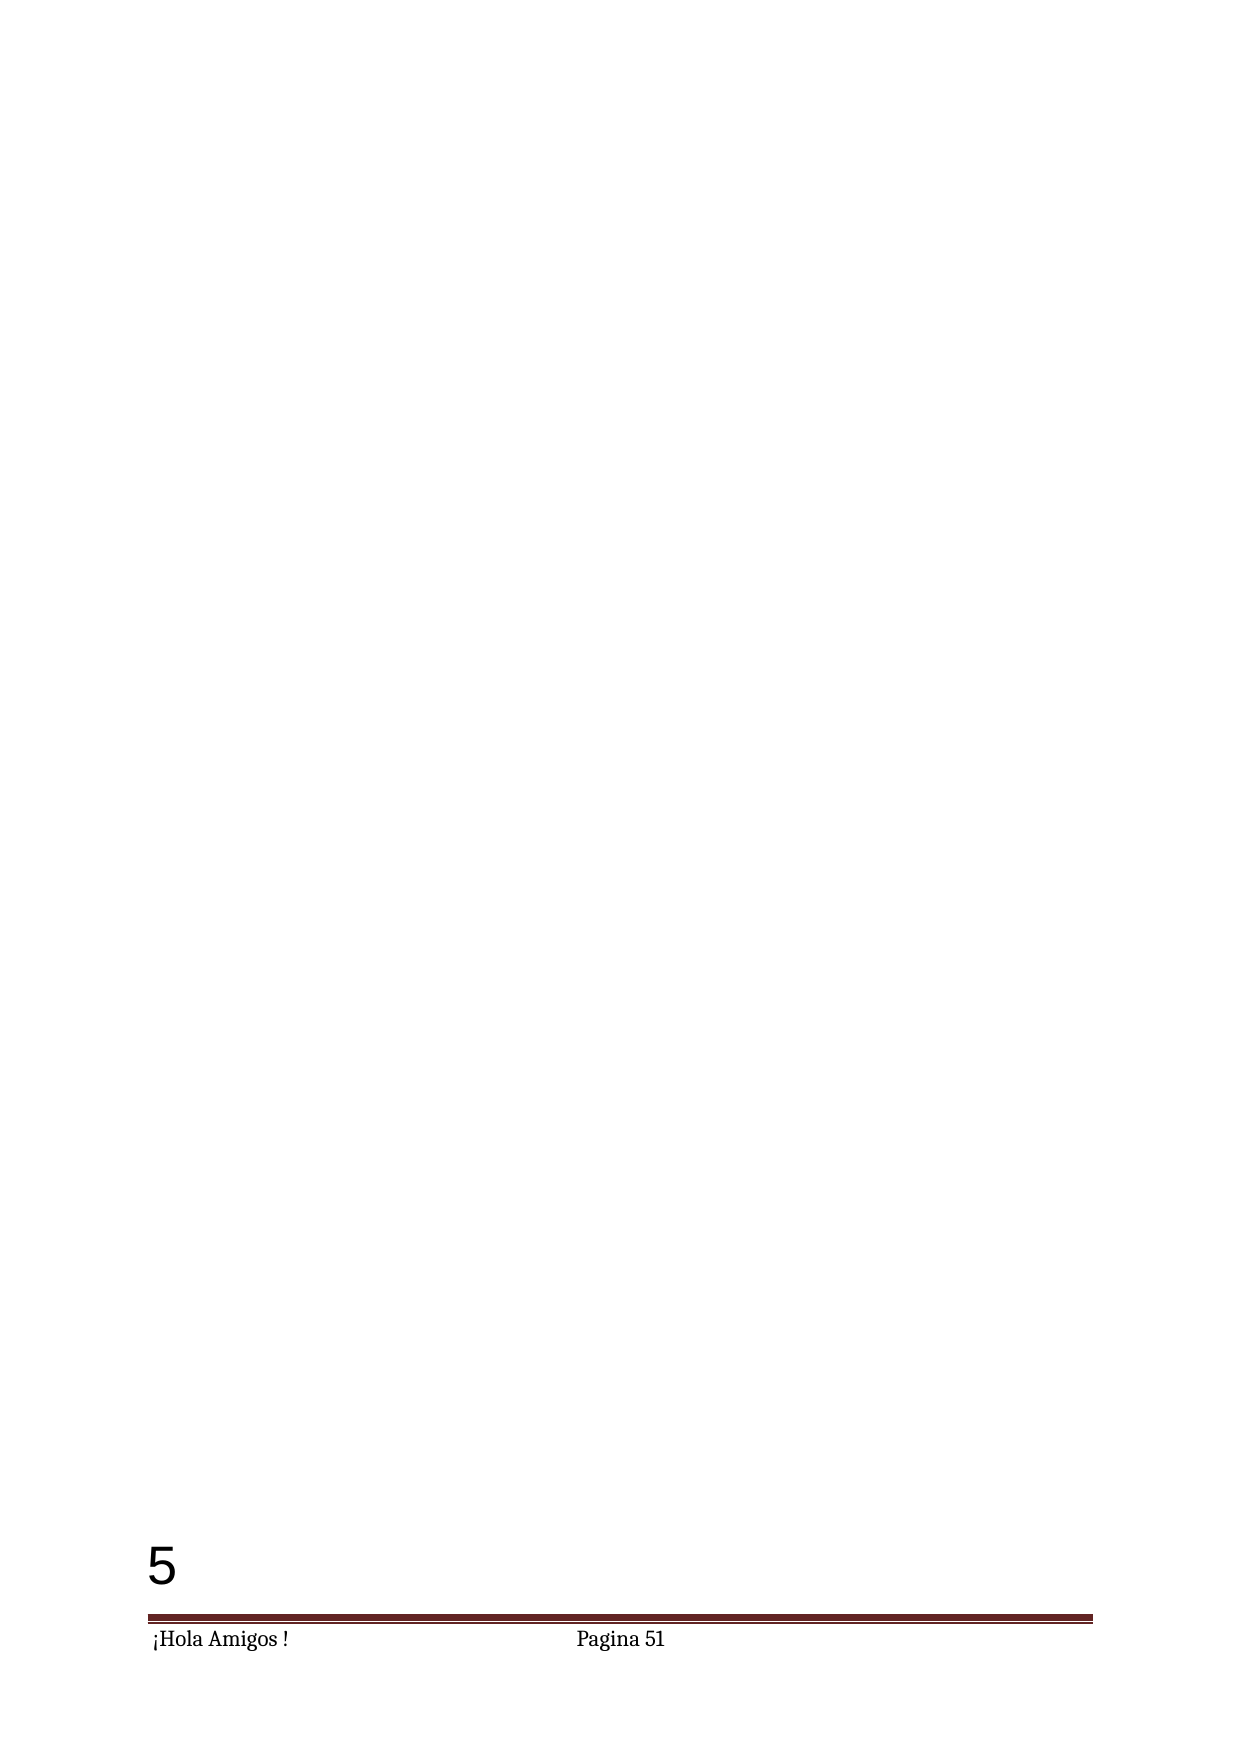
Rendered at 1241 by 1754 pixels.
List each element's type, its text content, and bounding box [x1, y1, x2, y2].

text 5 [148, 1533, 1093, 1596]
